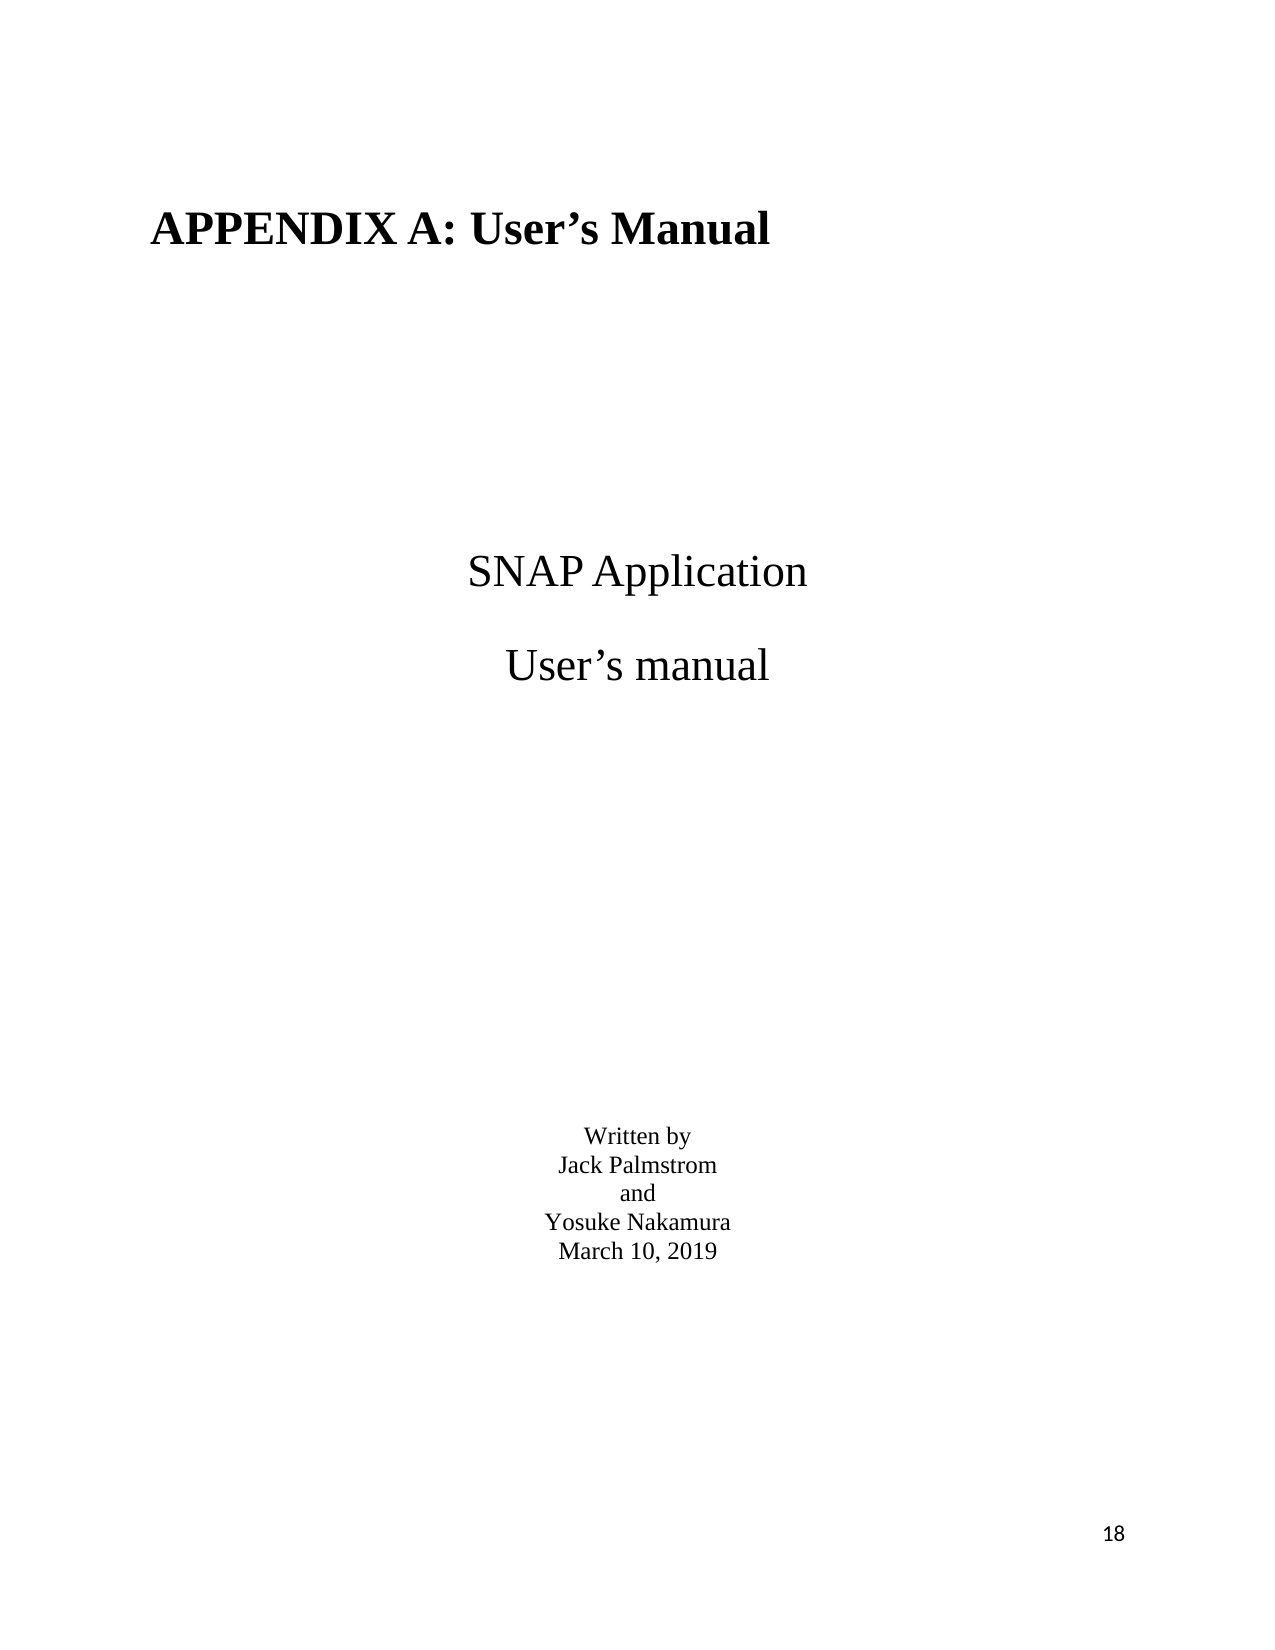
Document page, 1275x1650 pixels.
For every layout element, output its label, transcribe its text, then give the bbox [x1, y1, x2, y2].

text Jack Palmstrom [150, 1150, 1125, 1178]
subtitle APPENDIX A: User’s Manual [150, 200, 1125, 255]
text Yosuke Nakamura [150, 1207, 1125, 1236]
subtitle SNAP Application [150, 544, 1125, 596]
text Written by [150, 1121, 1125, 1150]
subtitle User’s manual [150, 638, 1125, 691]
text March 10, 2019 [150, 1236, 1125, 1265]
text and [150, 1178, 1125, 1207]
